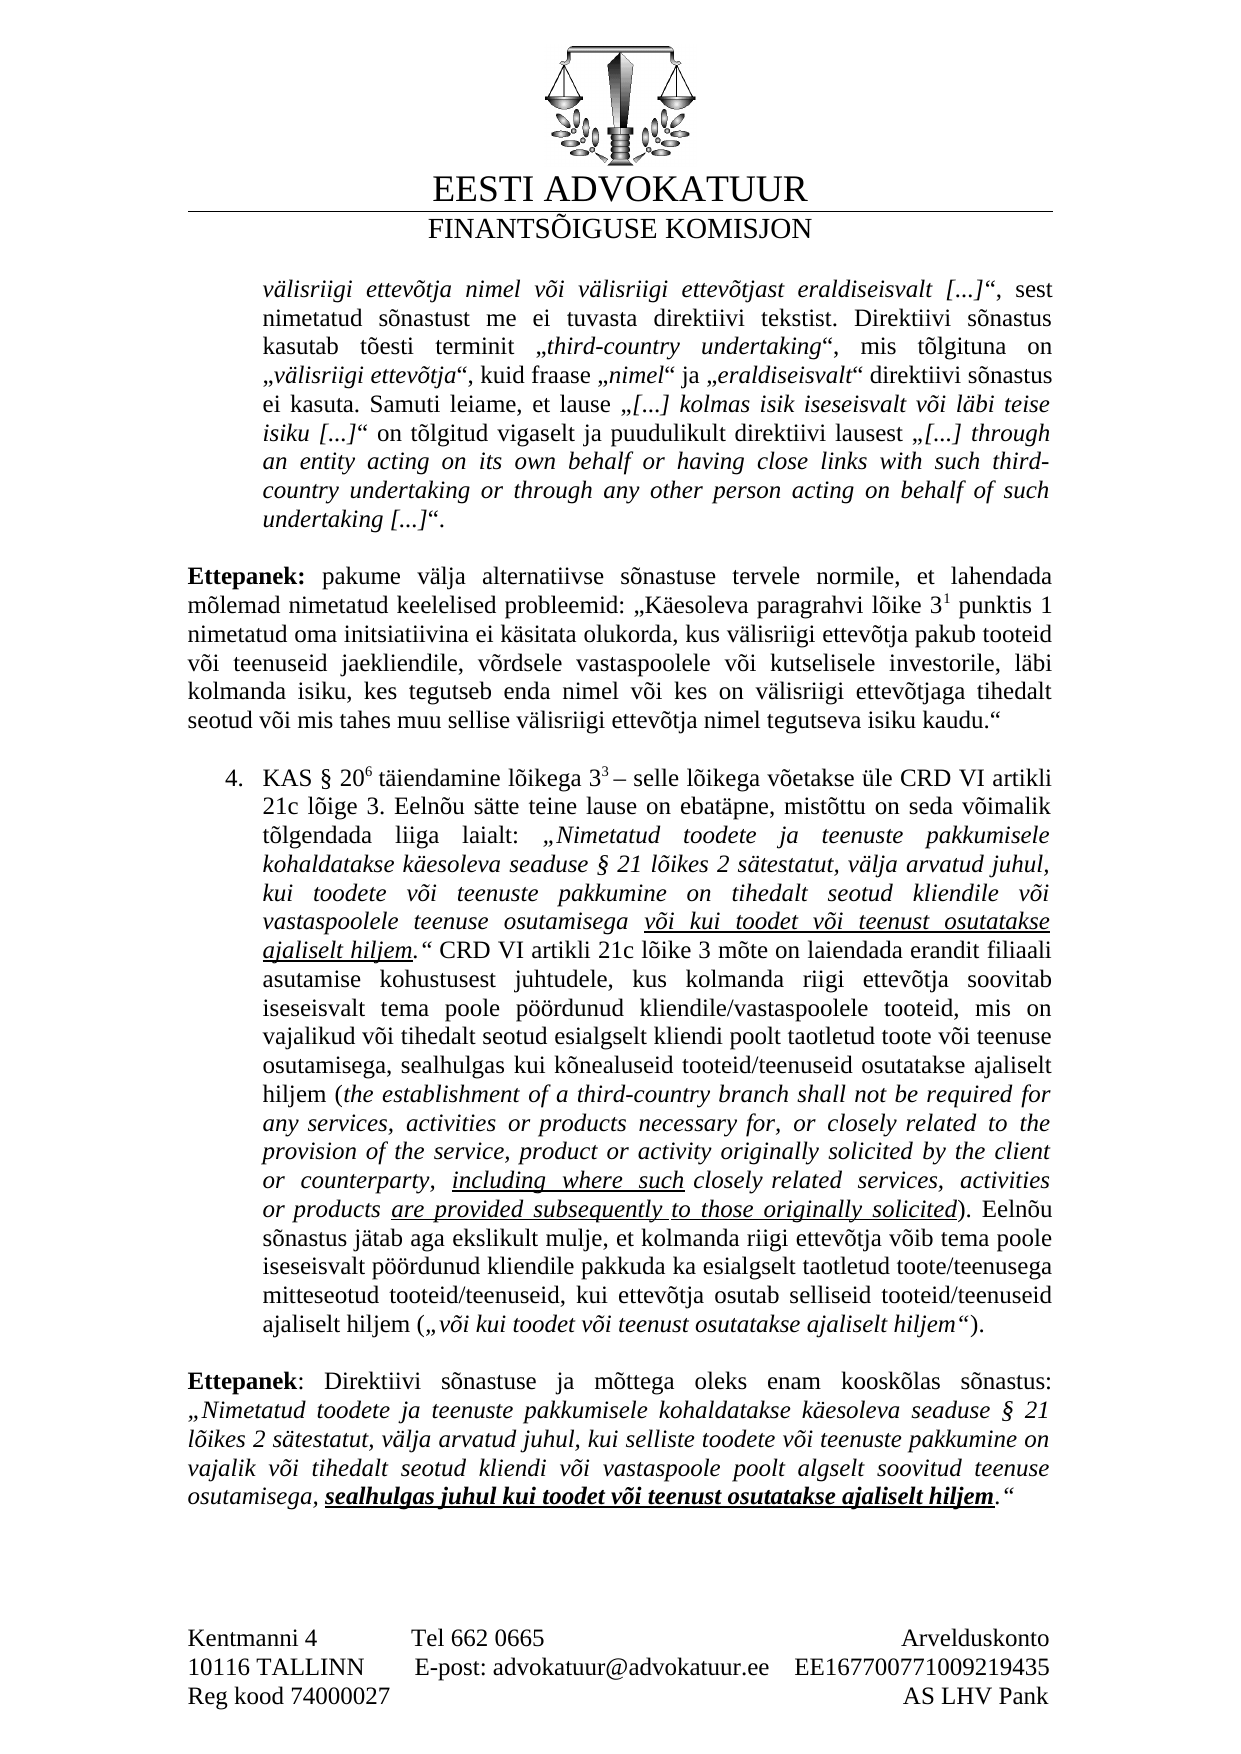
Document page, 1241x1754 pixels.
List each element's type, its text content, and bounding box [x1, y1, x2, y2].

text Ettepanek: pakume välja alternatiivse sõnastuse tervele normile, et lahendada mõlemad nimetatud keelelised probleemid: „Käesoleva paragrahvi lõike 31 punktis 1 nimetatud oma initsiatiivina ei käsitata olukorda, kus välisriigi ettevõtja pakub tooteid või teenuseid jaekliendile, võrdsele vastaspoolele või kutselisele investorile, läbi kolmanda isiku, kes tegutseb enda nimel või kes on välisriigi ettevõtjaga tihedalt seotud või mis tahes muu sellise välisriigi ettevõtja nimel tegutseva isiku kaudu.“ [187, 561, 1053, 734]
text Ettepanek: Direktiivi sõnastuse ja mõttega oleks enam kooskõlas sõnastus: „Nimetatud toodete ja teenuste pakkumisele kohaldatakse käesoleva seaduse § 21 lõikes 2 sätestatut, välja arvatud juhul, kui selliste toodete või teenuste pakkumine on vajalik või tihedalt seotud kliendi või vastaspoole poolt algselt soovitud teenuse osutamisega, sealhulgas juhul kui toodet või teenust osutatakse ajaliselt hiljem.“ [187, 1366, 1053, 1510]
picture [543, 44, 697, 167]
list KAS § 206 täiendamine lõikega 33 – selle lõikega võetakse üle CRD VI artikli 21c lõige 3. Eelnõu sätte teine lause on ebatäpne, mistõttu on seda võimalik tõlgendada liiga laialt: „Nimetatud toodete ja teenuste pakkumisele kohaldatakse käesoleva seaduse § 21 lõikes 2 sätestatut, välja arvatud juhul, kui toodete või teenuste pakkumine on tihedalt seotud kliendile või vastaspoolele teenuse osutamisega või kui toodet või teenust osutatakse ajaliselt hiljem.“ CRD VI artikli 21c lõike 3 mõte on laiendada erandit filiaali asutamise kohustusest juhtudele, kus kolmanda riigi ettevõtja soovitab iseseisvalt tema poole pöördunud kliendile/vastaspoolele tooteid, mis on vajalikud või tihedalt seotud esialgselt kliendi poolt taotletud toote või teenuse osutamisega, sealhulgas kui kõnealuseid tooteid/teenuseid osutatakse ajaliselt hiljem (the establishment of a third-country branch shall not be required for any services, activities or products necessary for, or closely related to the provision of the service, product or activity originally solicited by the client or counterparty, including where such closely related services, activities or products are provided subsequently to those originally solicited). Eelnõu sõnastus jätab aga ekslikult mulje, et kolmanda riigi ettevõtja võib tema poole iseseisvalt pöördunud kliendile pakkuda ka esialgselt taotletud toote/teenusega mitteseotud tooteid/teenuseid, kui ettevõtja osutab selliseid tooteid/teenuseid ajaliselt hiljem („või kui toodet või teenust osutatakse ajaliselt hiljem“). [225, 763, 1053, 1338]
